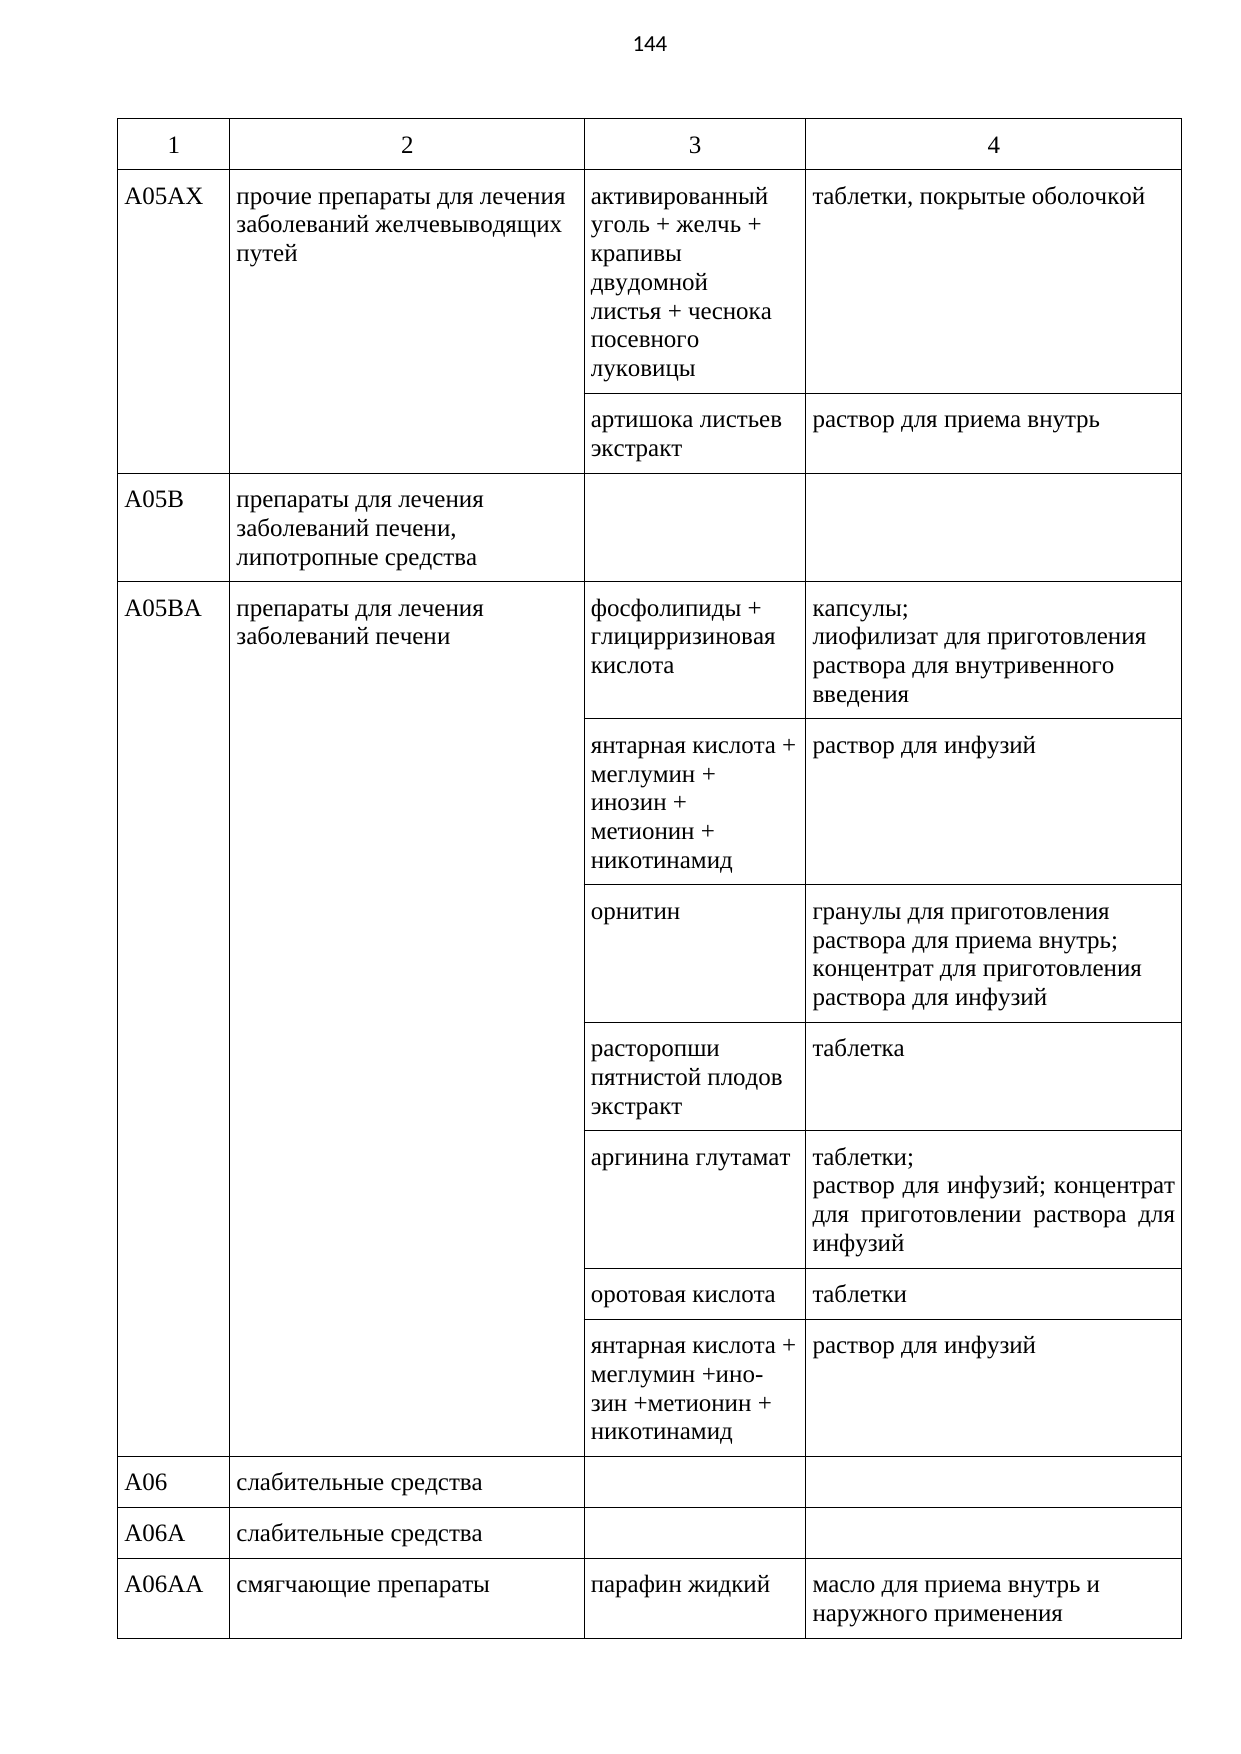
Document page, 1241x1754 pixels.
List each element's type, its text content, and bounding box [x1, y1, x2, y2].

table_cell таблетки; раствор для инфузий; концентрат для приготовлении раствора для инфузий [806, 1131, 1181, 1267]
table_cell A06AA [118, 1559, 229, 1638]
table_cell слабительные средства [230, 1508, 584, 1558]
table_cell оротовая кислота [585, 1269, 805, 1318]
table_cell раствор для приема внутрь [806, 394, 1181, 472]
table_cell A05AX [118, 170, 229, 472]
table_cell A05BA [118, 582, 229, 1456]
table_cell [806, 474, 1181, 581]
table_cell [585, 1457, 805, 1507]
table_cell раствор для инфузий [806, 1320, 1181, 1456]
table_cell препараты для лечения заболеваний печени, липотропные средства [230, 474, 584, 581]
table_cell парафин жидкий [585, 1559, 805, 1638]
table_cell слабительные средства [230, 1457, 584, 1507]
table_cell орнитин [585, 885, 805, 1022]
table_cell [585, 1508, 805, 1558]
table_cell A05B [118, 474, 229, 581]
table_cell 2 [230, 119, 584, 169]
table_cell 3 [585, 119, 805, 169]
table_cell A06 [118, 1457, 229, 1507]
table_cell аргинина глутамат [585, 1131, 805, 1267]
table_cell [806, 1508, 1181, 1558]
table_cell капсулы; лиофилизат для приготовления раствора для внутривенного введения [806, 582, 1181, 718]
table_cell [806, 1457, 1181, 1507]
table_cell раствор для инфузий [806, 719, 1181, 884]
table_cell [585, 474, 805, 581]
table_cell таблетки [806, 1269, 1181, 1318]
table_cell таблетки, покрытые оболочкой [806, 170, 1181, 393]
table_cell гранулы для приготовления раствора для приема внутрь; концентрат для приготовления раствора для инфузий [806, 885, 1181, 1022]
table_cell препараты для лечения заболеваний печени [230, 582, 584, 1456]
table_cell 1 [118, 119, 229, 169]
table_cell расторопши пятнистой плодов экстракт [585, 1023, 805, 1130]
table_cell активированный уголь + желчь + крапивы двудомной листья + чеснока посевного луковицы [585, 170, 805, 393]
table_cell фосфолипиды + глицирризиновая кислота [585, 582, 805, 718]
table_cell A06A [118, 1508, 229, 1558]
table_cell прочие препараты для лечения заболеваний желчевыводящих путей [230, 170, 584, 472]
table_cell 4 [806, 119, 1181, 169]
table_cell смягчающие препараты [230, 1559, 584, 1638]
table_cell янтарная кислота + меглумин + инозин + метионин + никотинамид [585, 719, 805, 884]
table_cell янтарная кислота + меглумин +ино-зин +метионин + никотинамид [585, 1320, 805, 1456]
table_cell артишока листьев экстракт [585, 394, 805, 472]
table_cell таблетка [806, 1023, 1181, 1130]
table_cell масло для приема внутрь и наружного применения [806, 1559, 1181, 1638]
